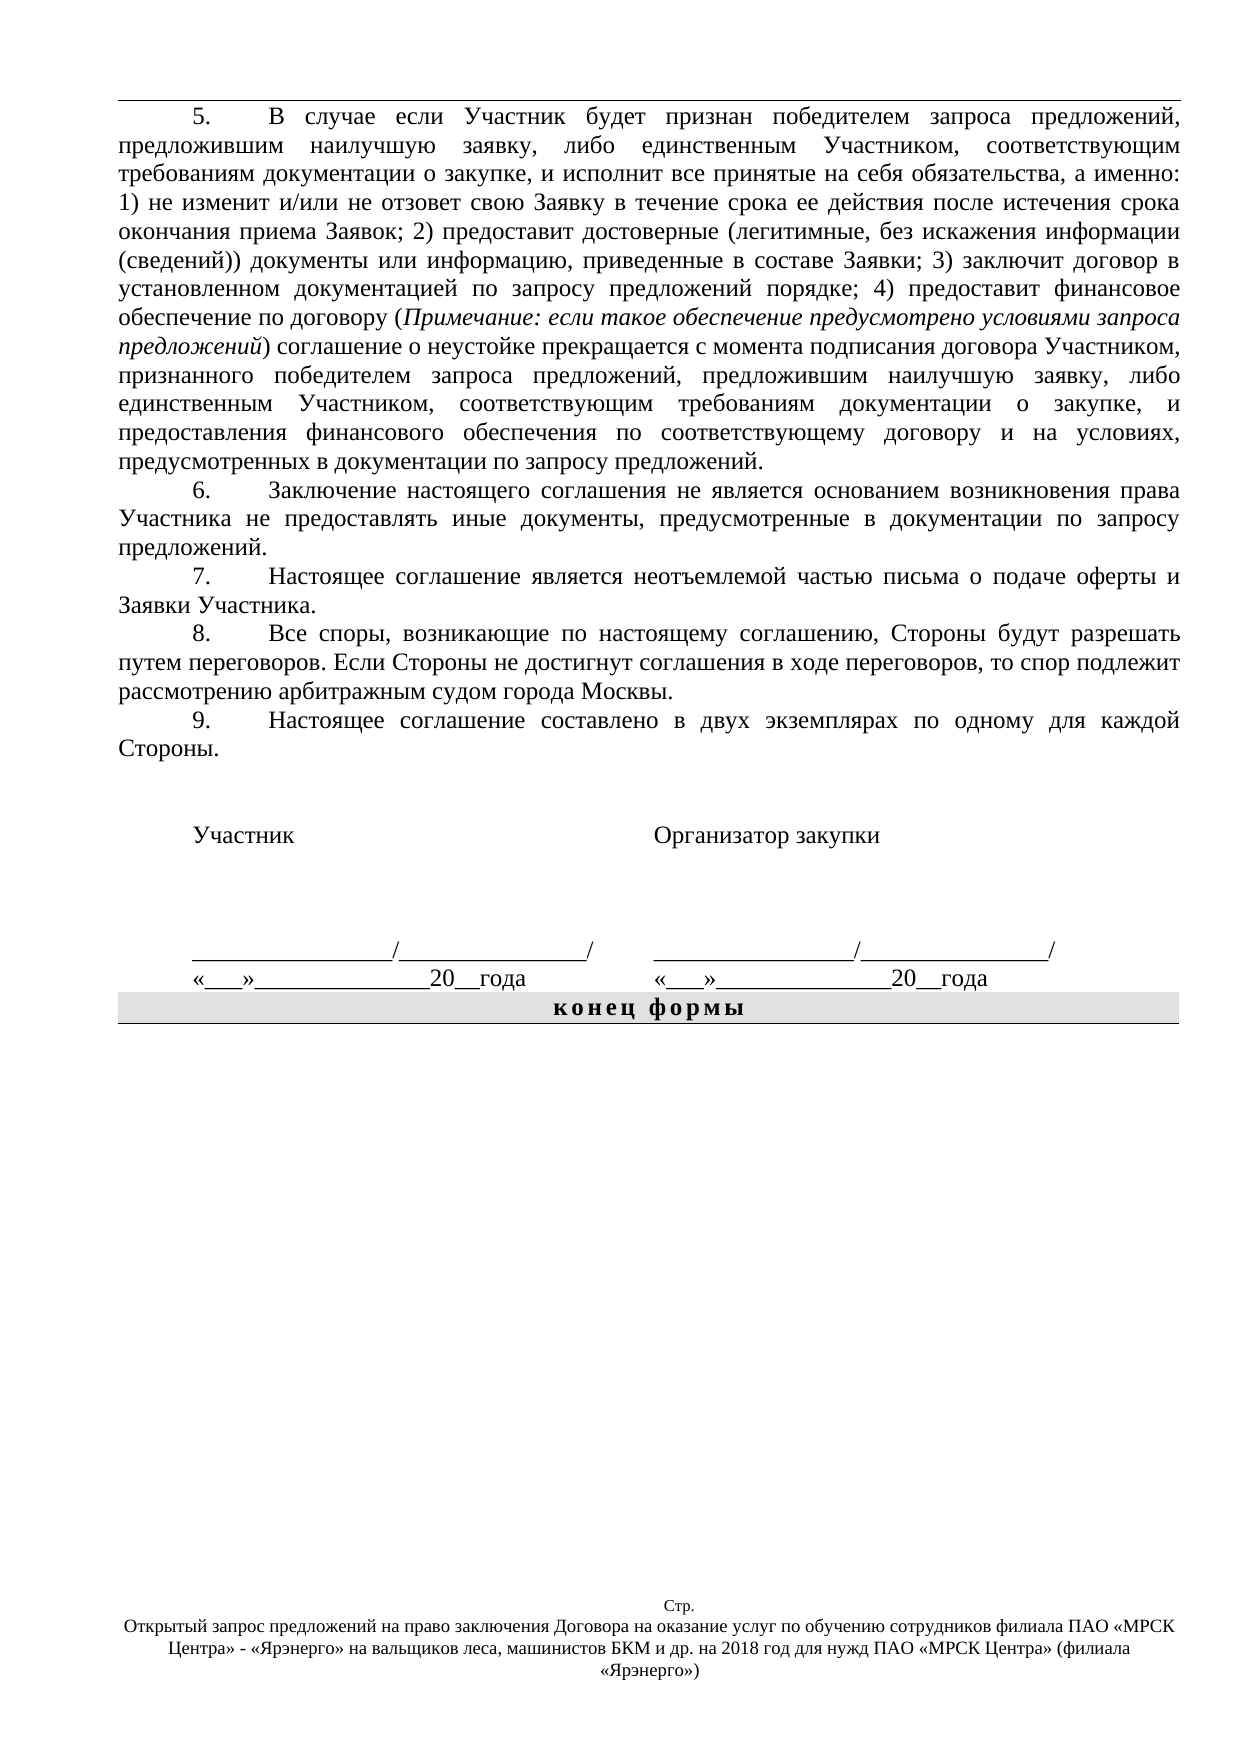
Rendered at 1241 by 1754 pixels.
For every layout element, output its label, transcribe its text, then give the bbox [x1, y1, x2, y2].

table_header Организатор закупки [643, 820, 1104, 848]
list Заключение настоящего соглашения не является основанием возникновения права Участника не предоставлять иные документы, предусмотренные в документации по запросу предложений. [118, 475, 1181, 561]
list Все споры, возникающие по настоящему соглашению, Стороны будут разрешать путем переговоров. Если Стороны не достигнут соглашения в ходе переговоров, то спор подлежит рассмотрению арбитражным судом города Москвы. [118, 618, 1181, 705]
text конец формы [118, 992, 1179, 1023]
list Настоящее соглашение является неотъемлемой частью письма о подаче оферты и Заявки Участника. [118, 561, 1181, 618]
list Настоящее соглашение составлено в двух экземплярах по одному для каждой Стороны. [118, 705, 1181, 762]
table_cell ________________/_______________/ «___»______________20__года [643, 849, 1104, 992]
list В случае если Участник будет признан победителем запроса предложений, предложившим наилучшую заявку, либо единственным Участником, соответствующим требованиям документации о закупке, и исполнит все принятые на себя обязательства, а именно: 1) не изменит и/или не отзовет свою Заявку в течение срока ее действия после истечения срока окончания приема Заявок; 2) предоставит достоверные (легитимные, без искажения информации (сведений)) документы или информацию, приведенные в составе Заявки; 3) заключит договор в установленном документацией по запросу предложений порядке; 4) предоставит финансовое обеспечение по договору (Примечание: если такое обеспечение предусмотрено условиями запроса предложений) соглашение о неустойке прекращается с момента подписания договора Участником, признанного победителем запроса предложений, предложившим наилучшую заявку, либо единственным Участником, соответствующим требованиям документации о закупке, и предоставления финансового обеспечения по соответствующему договору и на условиях, предусмотренных в документации по запросу предложений. [118, 101, 1181, 475]
table_header Участник [181, 820, 642, 848]
table_cell ________________/_______________/ «___»______________20__года [181, 849, 642, 992]
